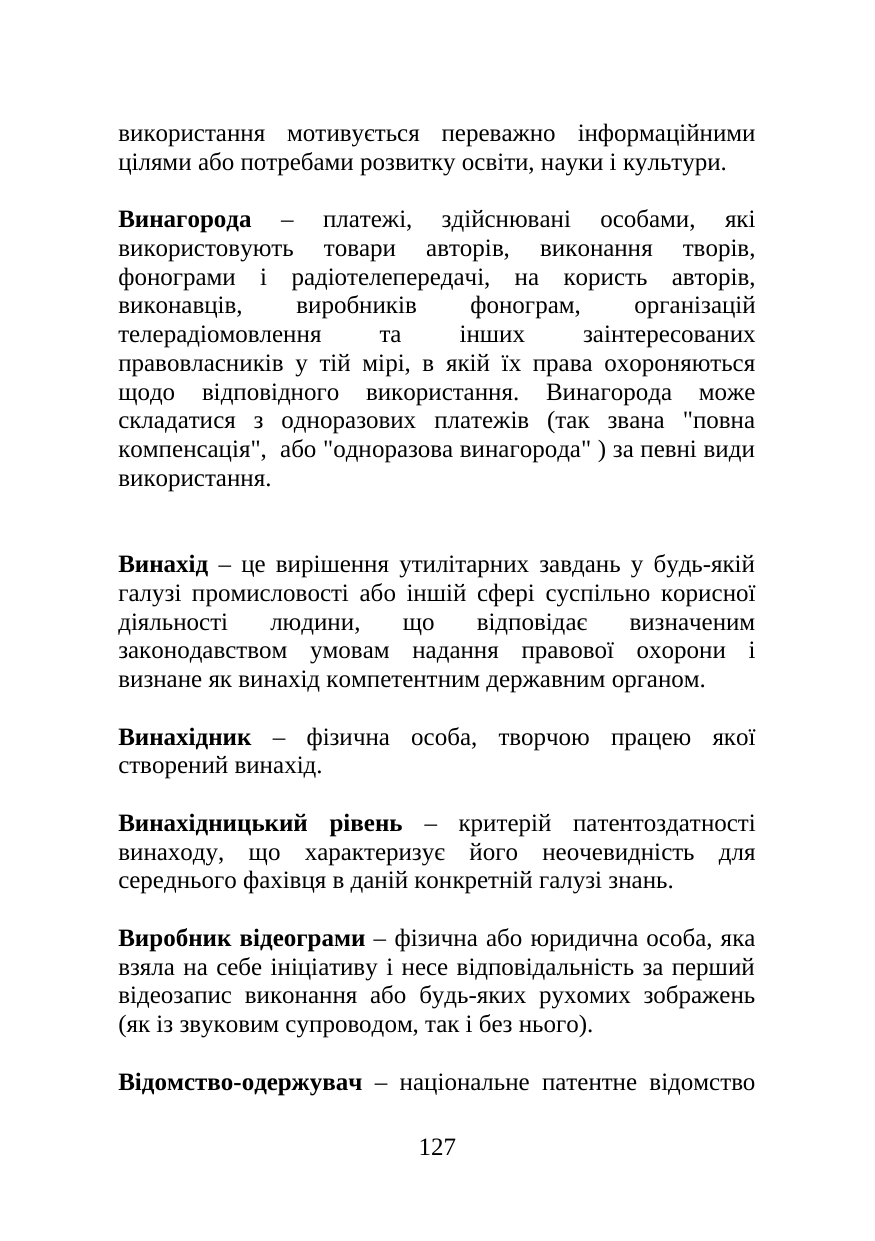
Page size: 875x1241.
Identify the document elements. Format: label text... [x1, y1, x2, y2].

text Винахідницький рівень – критерій патентоздатності винаходу, що характеризує його неочевидність для середнього фахівця в даній конкретній галузі знань. [118, 808, 756, 894]
text Винахідник – фізична особа, творчою працею якої створений винахід. [118, 722, 756, 779]
text Виробник відеограми – фізична або юридична особа, яка взяла на себе ініціативу і несе відповідальність за перший відеозапис виконання або будь-яких рухомих зображень (як із звуковим супроводом, так і без нього). [118, 923, 756, 1038]
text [118, 1067, 756, 1096]
text Винахід – це вирішення утилітарних завдань у будь-якій галузі промисловості або іншій сфері суспільно корисної діяльності людини, що відповідає визначеним законодавством умовам надання правової охорони і визнане як винахід компетентним державним органом. [118, 549, 756, 693]
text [118, 118, 756, 176]
text Винагорода – платежі, здійснювані особами, які використовують товари авторів, виконання творів, фонограми і радіотелепередачі, на користь авторів, виконавців, виробників фонограм, організацій телерадіомовлення та інших заінтересованих правовласників у тій мірі, в якій їх права охороняються щодо відповідного використання. Винагорода може складатися з одноразових платежів (так звана "повна компенсація", або "одноразова винагорода" ) за певні види використання. [118, 204, 756, 492]
